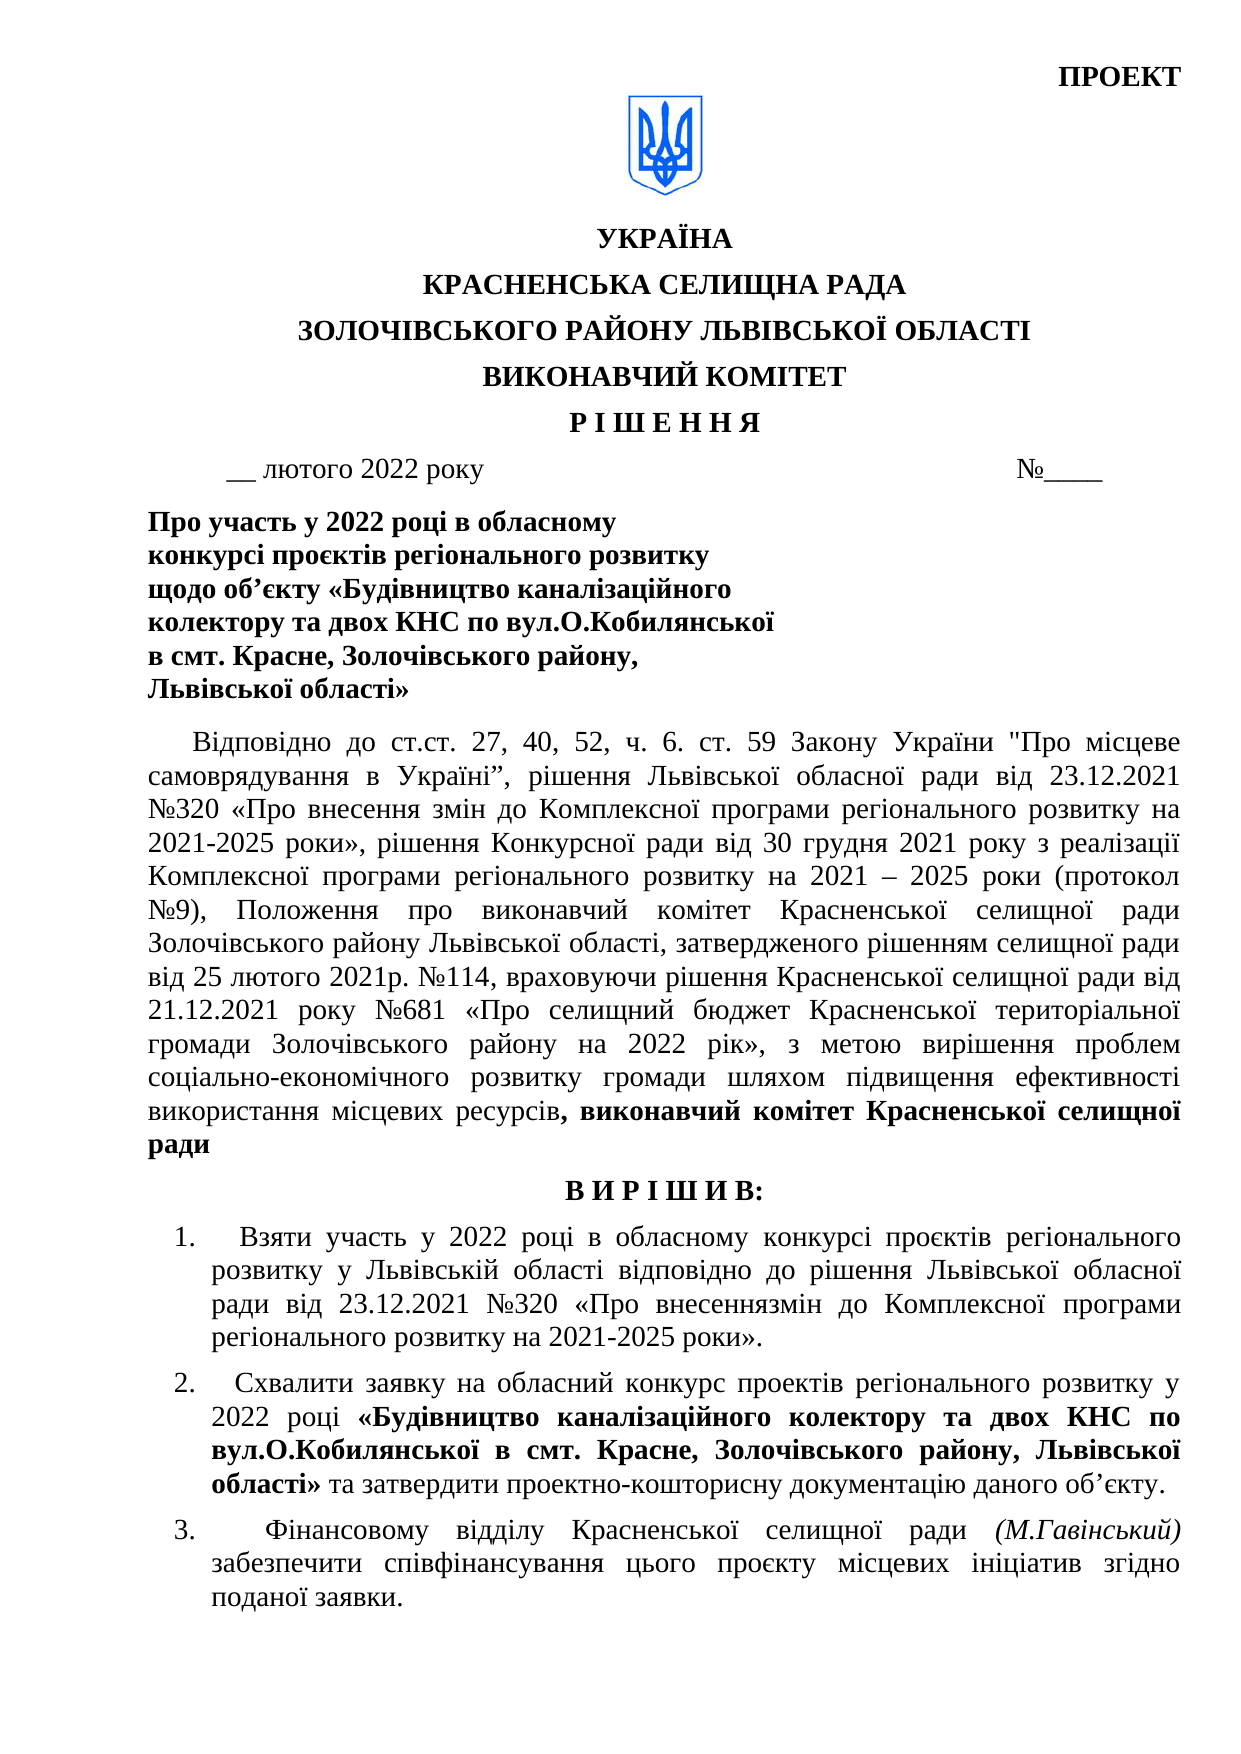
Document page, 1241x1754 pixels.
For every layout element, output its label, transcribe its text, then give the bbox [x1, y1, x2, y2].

list Фінансовому відділу Красненської селищної ради (М.Гавінський) забезпечити співфінансування цього проєкту місцевих ініціатив згідно поданої заявки. [174, 1512, 1181, 1613]
text конкурсі проєктів регіонального розвитку [148, 537, 1181, 571]
text __ лютого 2022 року №____ [148, 451, 1181, 484]
text КРАСНЕНСЬКА СЕЛИЩНА РАДА [148, 267, 1181, 300]
picture [625, 92, 704, 196]
list Схвалити заявку на обласний конкурс проектів регіонального розвитку у 2022 році «Будівництво каналізаційного колектору та двох КНС по вул.О.Кобилянської в смт. Красне, Золочівського району, Львівської області» та затвердити проектно-кошторисну документацію даного об’єкту. [174, 1365, 1181, 1499]
text В И Р І Ш И В: [148, 1173, 1181, 1206]
text Про участь у 2022 році в обласному [148, 504, 1181, 537]
text Україна [148, 221, 1181, 254]
text Відповідно до ст.ст. 27, 40, 52, ч. 6. ст. 59 Закону України "Про місцеве самоврядування в Україні”, рішення Львівської обласної ради від 23.12.2021 №320 «Про внесення змін до Комплексної програми регіонального розвитку на 2021-2025 роки», рішення Конкурсної ради від 30 грудня 2021 року з реалізації Комплексної програми регіонального розвитку на 2021 – 2025 роки (протокол №9), Положення про виконавчий комітет Красненської селищної ради Золочівського району Львівської області, затвердженого рішенням селищної ради від 25 лютого 2021р. №114, враховуючи рішення Красненської селищної ради від 21.12.2021 року №681 «Про селищний бюджет Красненської територіальної громади Золочівського району на 2022 рік», з метою вирішення проблем соціально-економічного розвитку громади шляхом підвищення ефективності використання місцевих ресурсів, виконавчий комітет Красненської селищної ради [148, 724, 1181, 1160]
text ПРОЕКТ [148, 59, 1181, 93]
text Львівської області» [148, 671, 1181, 705]
text колектору та двох КНС по вул.О.Кобилянської [148, 604, 1181, 638]
text щодо об’єкту «Будівництво каналізаційного [148, 571, 1181, 604]
text ЗОЛОЧІВСЬКОГО РАЙОНУ ЛЬВІВСЬКОЇ ОБЛАСТІ [148, 313, 1181, 346]
list Взяти участь у 2022 році в обласному конкурсі проєктів регіонального розвитку у Львівській області відповідно до рішення Львівської обласної ради від 23.12.2021 №320 «Про внесеннязмін до Комплексної програми регіонального розвитку на 2021-2025 роки». [174, 1219, 1181, 1353]
text в смт. Красне, Золочівського району, [148, 638, 1181, 671]
text Р І Ш Е Н Н Я [148, 405, 1181, 438]
text ВИКОНАВЧИЙ КОМІТЕТ [148, 359, 1181, 392]
